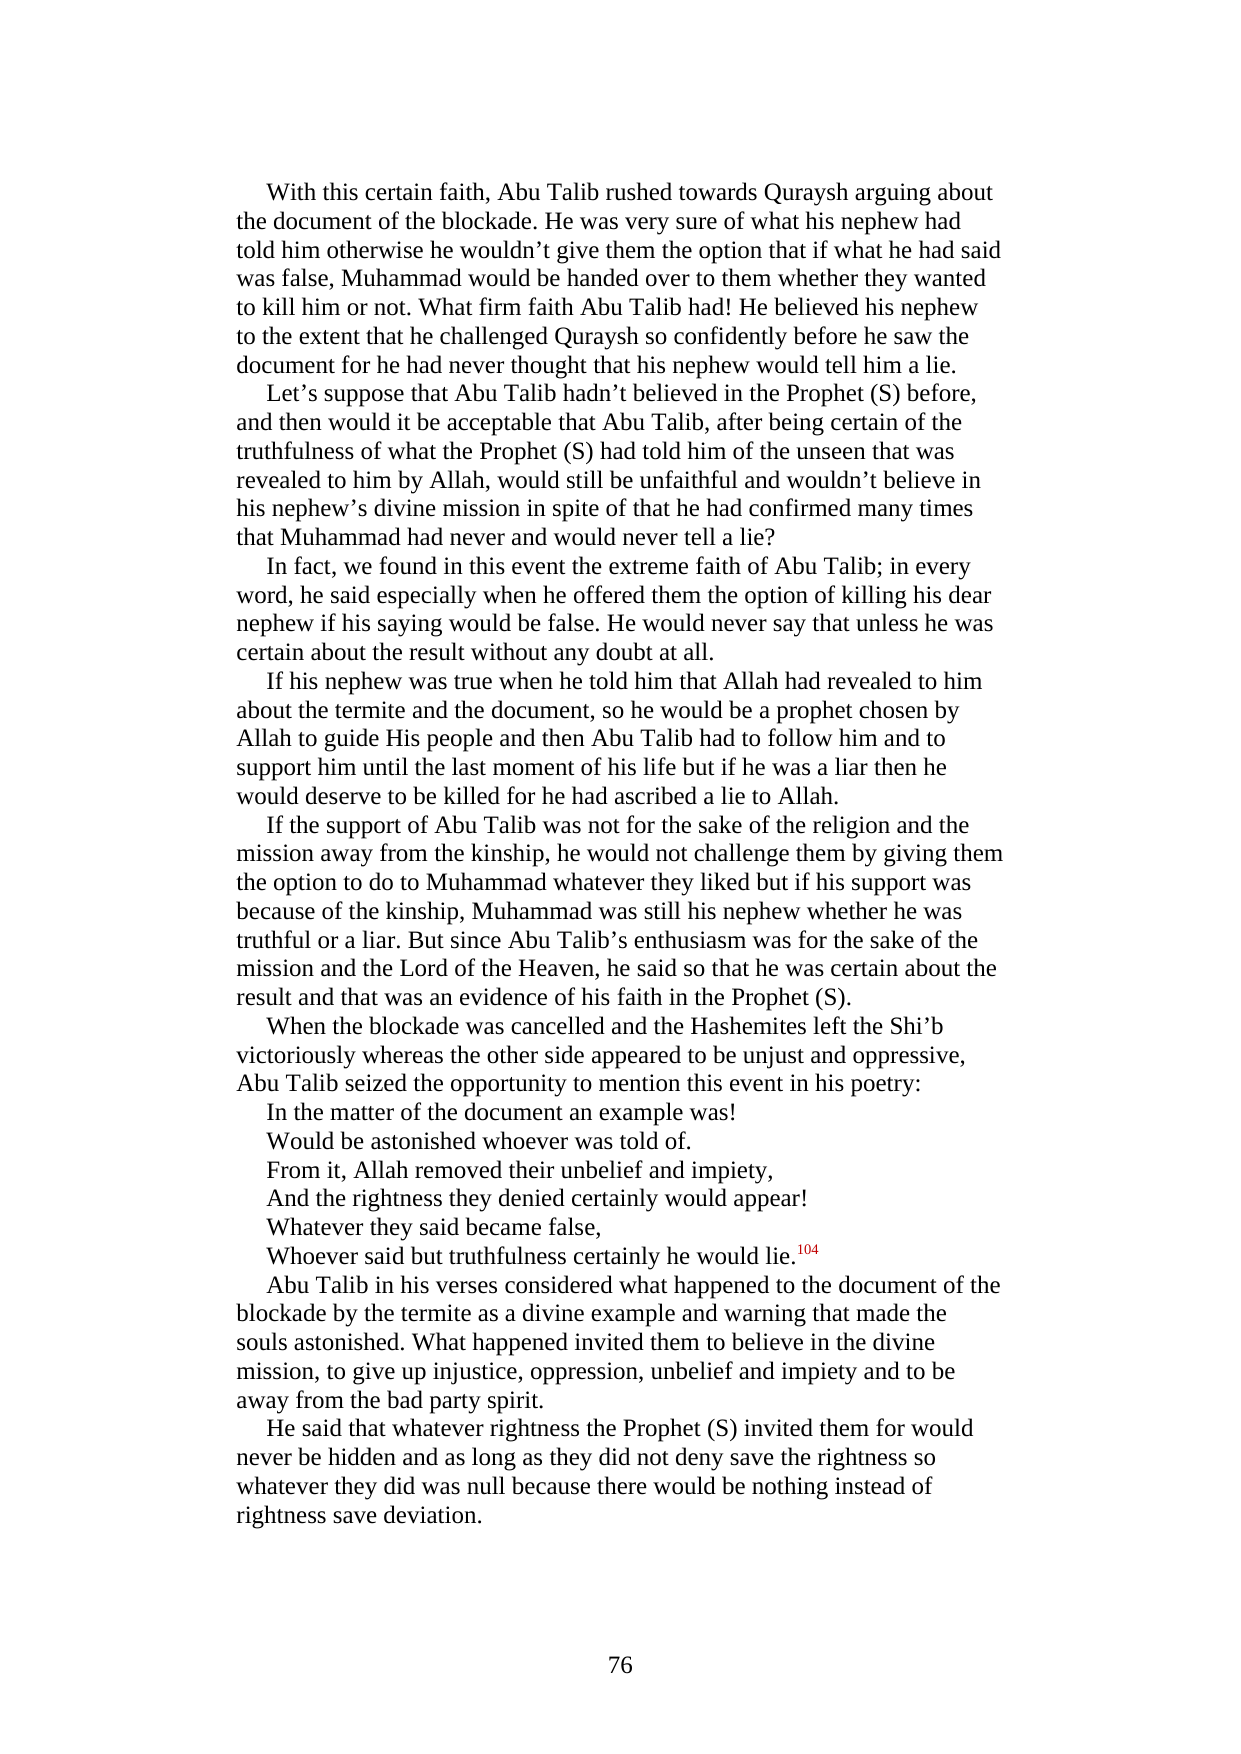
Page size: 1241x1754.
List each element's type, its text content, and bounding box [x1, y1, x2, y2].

text He said that whatever rightness the Prophet (S) invited them for would never be hidden and as long as they did not deny save the rightness so whatever they did was null because there would be nothing instead of rightness save deviation. [236, 1413, 1004, 1528]
text Whoever said but truthfulness certainly he would lie.104 [236, 1241, 1004, 1270]
text And the rightness they denied certainly would appear! [236, 1183, 1004, 1212]
text Would be astonished whoever was told of. [236, 1126, 1004, 1155]
text From it, Allah removed their unbelief and impiety, [236, 1155, 1004, 1183]
text If the support of Abu Talib was not for the sake of the religion and the mission away from the kinship, he would not challenge them by giving them the option to do to Muhammad whatever they liked but if his support was because of the kinship, Muhammad was still his nephew whether he was truthful or a liar. But since Abu Talib’s enthusiasm was for the sake of the mission and the Lord of the Heaven, he said so that he was certain about the result and that was an evidence of his faith in the Prophet (S). [236, 810, 1004, 1011]
text Let’s suppose that Abu Talib hadn’t believed in the Prophet (S) before, and then would it be acceptable that Abu Talib, after being certain of the truthfulness of what the Prophet (S) had told him of the unseen that was revealed to him by Allah, would still be unfaithful and wouldn’t believe in his nephew’s divine mission in spite of that he had confirmed many times that Muhammad had never and would never tell a lie? [236, 378, 1004, 551]
text When the blockade was cancelled and the Hashemites left the Shi’b victoriously whereas the other side appeared to be unjust and oppressive, Abu Talib seized the opportunity to mention this event in his poetry: [236, 1011, 1004, 1097]
text Whatever they said became false, [236, 1212, 1004, 1241]
text If his nephew was true when he told him that Allah had revealed to him about the termite and the document, so he would be a prophet chosen by Allah to guide His people and then Abu Talib had to follow him and to support him until the last moment of his life but if he was a liar then he would deserve to be killed for he had ascribed a lie to Allah. [236, 666, 1004, 810]
text Abu Talib in his verses considered what happened to the document of the blockade by the termite as a divine example and warning that made the souls astonished. What happened invited them to believe in the divine mission, to give up injustice, oppression, unbelief and impiety and to be away from the bad party spirit. [236, 1270, 1004, 1413]
text In the matter of the document an example was! [236, 1097, 1004, 1126]
text With this certain faith, Abu Talib rushed towards Quraysh arguing about the document of the blockade. He was very sure of what his nephew had told him otherwise he wouldn’t give them the option that if what he had said was false, Muhammad would be handed over to them whether they wanted to kill him or not. What firm faith Abu Talib had! He believed his nephew to the extent that he challenged Quraysh so confidently before he saw the document for he had never thought that his nephew would tell him a lie. [236, 177, 1004, 378]
text In fact, we found in this event the extreme faith of Abu Talib; in every word, he said especially when he offered them the option of killing his dear nephew if his saying would be false. He would never say that unless he was certain about the result without any doubt at all. [236, 551, 1004, 666]
